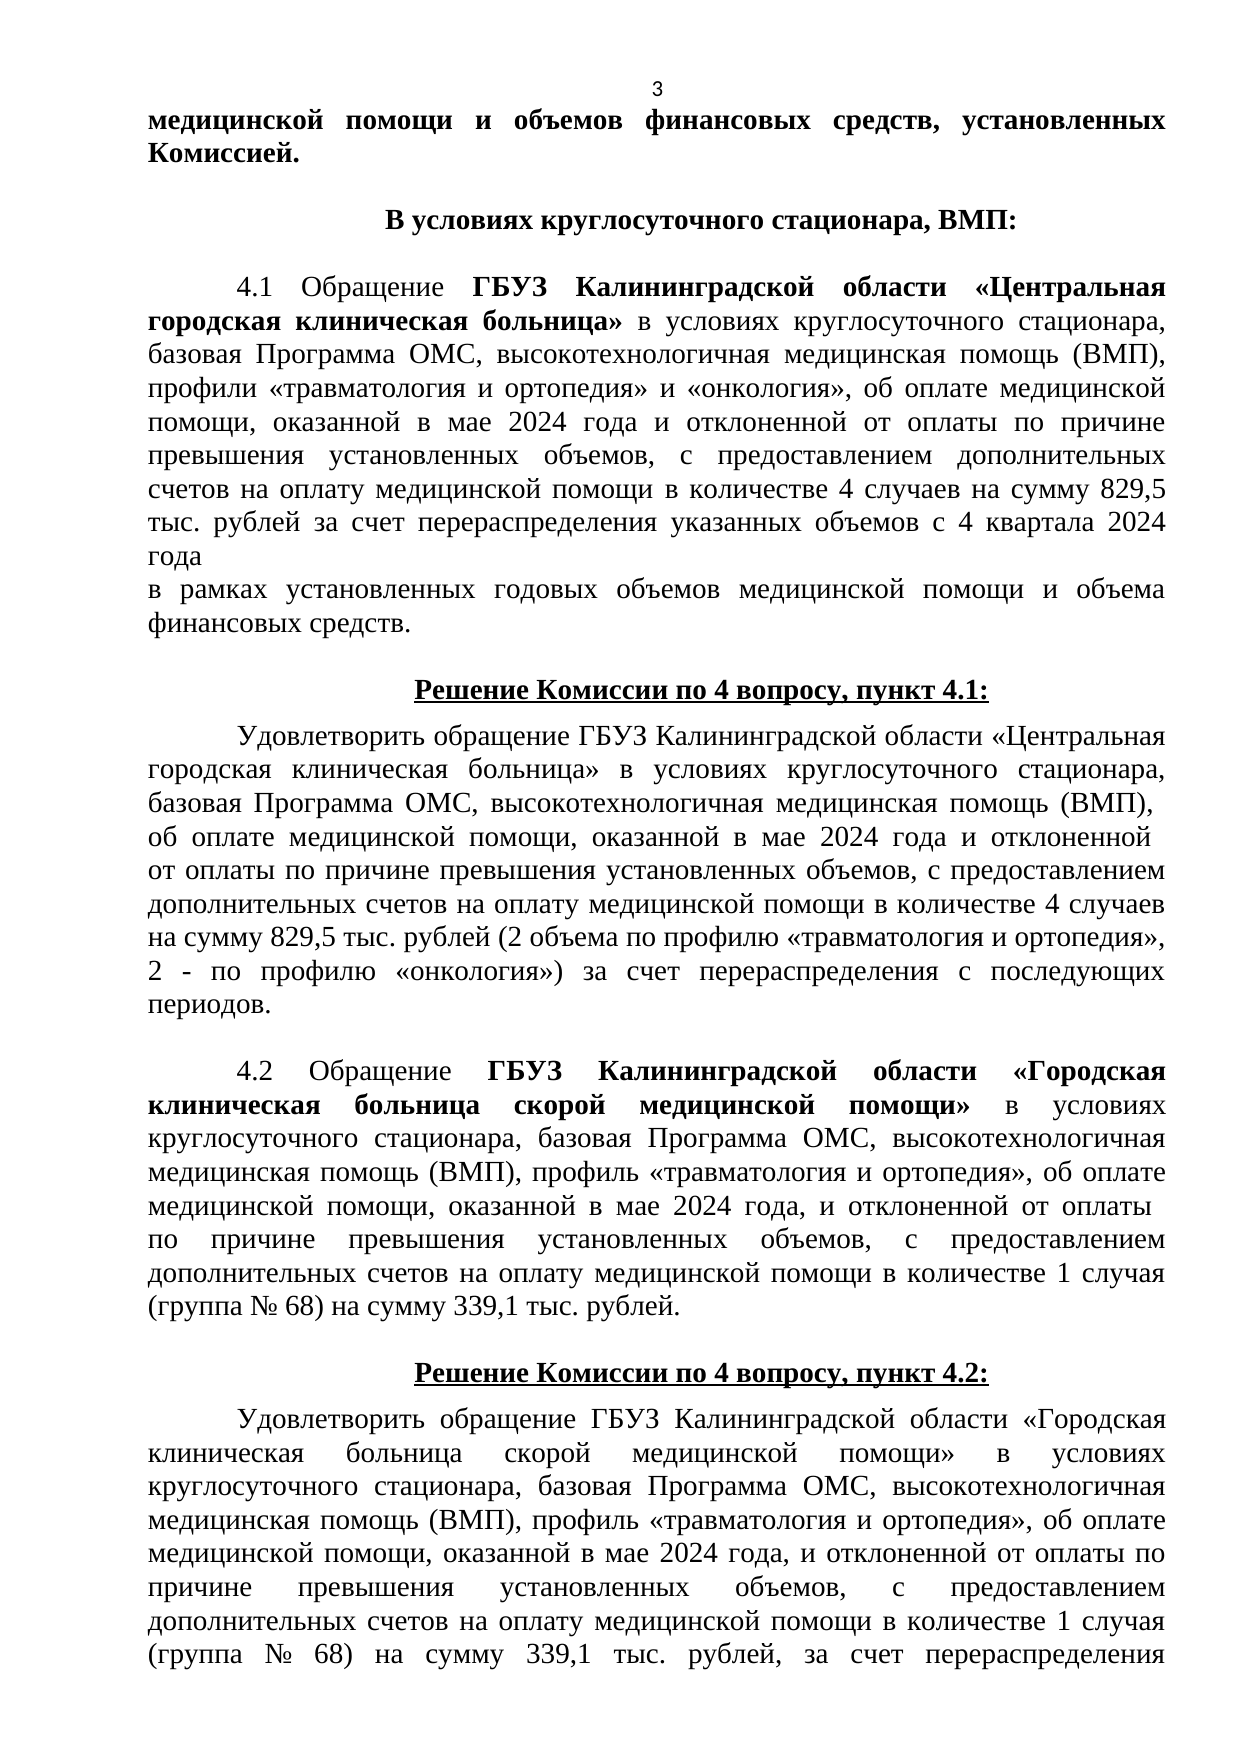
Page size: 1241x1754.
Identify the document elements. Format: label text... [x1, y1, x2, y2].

text Решение Комиссии по 4 вопросу, пункт 4.1: [148, 672, 1167, 706]
text Решение Комиссии по 4 вопросу, пункт 4.2: [148, 1355, 1167, 1389]
text В условиях круглосуточного стационара, ВМП: [148, 202, 1167, 236]
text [148, 102, 1167, 169]
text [148, 1401, 1167, 1670]
text Удовлетворить обращение ГБУЗ Калининградской области «Центральная городская клиническая больница» в условиях круглосуточного стационара, базовая Программа ОМС, высокотехнологичная медицинская помощь (ВМП), об оплате медицинской помощи, оказанной в мае 2024 года и отклоненной от оплаты по причине превышения установленных объемов, с предоставлением дополнительных счетов на оплату медицинской помощи в количестве 4 случаев на сумму 829,5 тыс. рублей (2 объема по профилю «травматология и ортопедия», 2 - по профилю «онкология») за счет перераспределения с последующих периодов. [148, 718, 1167, 1020]
text 4.2 Обращение ГБУЗ Калининградской области «Городская клиническая больница скорой медицинской помощи» в условиях круглосуточного стационара, базовая Программа ОМС, высокотехнологичная медицинская помощь (ВМП), профиль «травматология и ортопедия», об оплате медицинской помощи, оказанной в мае 2024 года, и отклоненной от оплаты по причине превышения установленных объемов, с предоставлением дополнительных счетов на оплату медицинской помощи в количестве 1 случая (группа № 68) на сумму 339,1 тыс. рублей. [148, 1053, 1167, 1322]
text 4.1 Обращение ГБУЗ Калининградской области «Центральная городская клиническая больница» в условиях круглосуточного стационара, базовая Программа ОМС, высокотехнологичная медицинская помощь (ВМП), профили «травматология и ортопедия» и «онкология», об оплате медицинской помощи, оказанной в мае 2024 года и отклоненной от оплаты по причине превышения установленных объемов, с предоставлением дополнительных счетов на оплату медицинской помощи в количестве 4 случаев на сумму 829,5 тыс. рублей за счет перераспределения указанных объемов с 4 квартала 2024 года в рамках установленных годовых объемов медицинской помощи и объема финансовых средств. [148, 269, 1167, 638]
